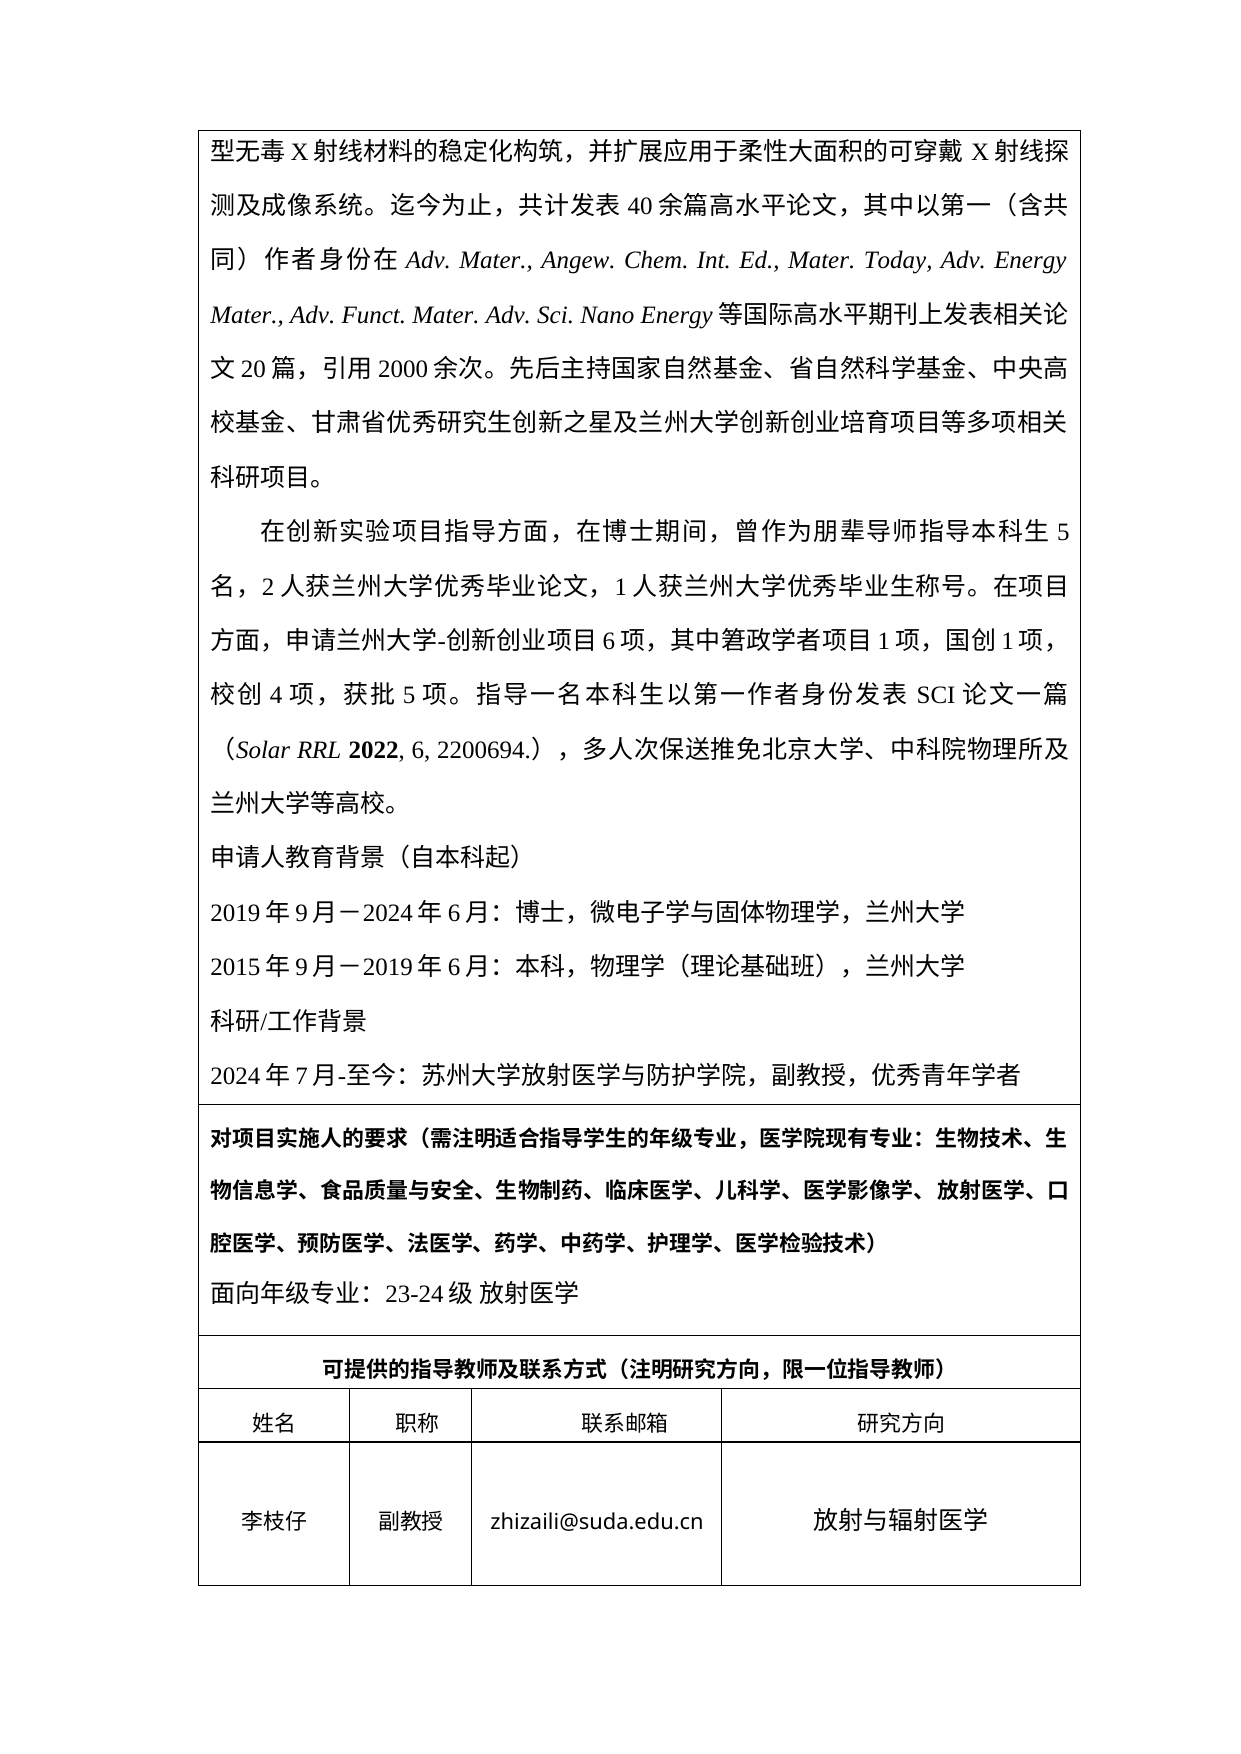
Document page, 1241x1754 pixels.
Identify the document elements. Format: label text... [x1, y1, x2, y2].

table_cell 研究方向 [722, 1389, 1080, 1441]
table_cell 可提供的指导教师及联系方式（注明研究方向，限一位指导教师） [199, 1336, 1080, 1388]
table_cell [199, 131, 1080, 1104]
table_cell 副教授 [350, 1443, 471, 1585]
table_cell 职称 [350, 1389, 471, 1441]
table_cell 联系邮箱 [472, 1389, 721, 1441]
table_cell 姓名 [199, 1389, 349, 1441]
table_cell zhizaili@suda.edu.cn [472, 1443, 721, 1585]
table_cell 对项目实施人的要求（需注明适合指导学生的年级专业，医学院现有专业：生物技术、生物信息学、食品质量与安全、生物制药、临床医学、儿科学、医学影像学、放射医学、口腔医学、预防医学、法医学、药学、中药学、护理学、医学检验技术） 面向年级专业：23-24级 放射医学 [199, 1105, 1080, 1335]
table_cell 李枝仔 [199, 1443, 349, 1585]
table_cell 放射与辐射医学 [722, 1443, 1080, 1585]
